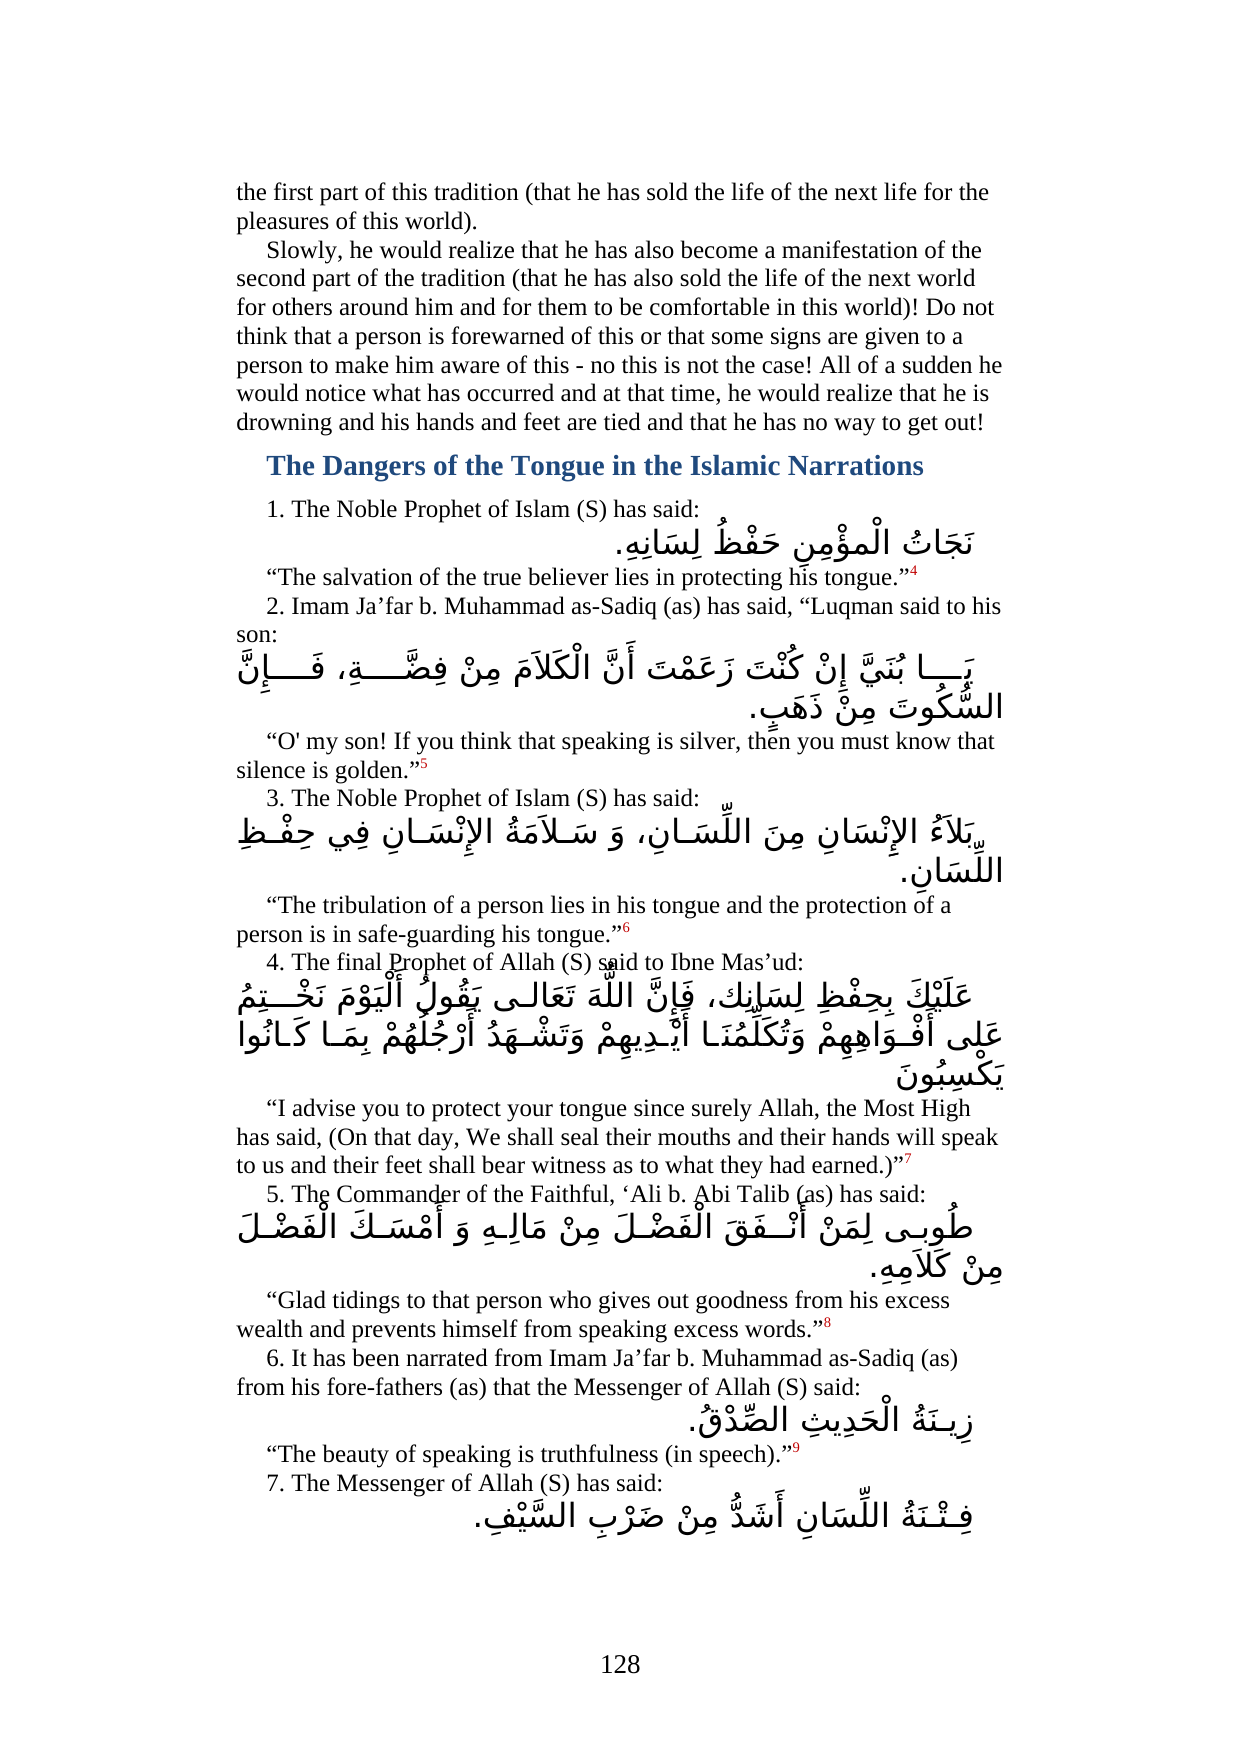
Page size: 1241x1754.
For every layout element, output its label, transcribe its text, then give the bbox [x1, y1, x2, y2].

text “Glad tidings to that person who gives out goodness from his excess wealth and prevents himself from speaking excess words.”8 [236, 1286, 1004, 1343]
text “I advise you to protect your tongue since surely Allah, the Most High has said, (On that day, We shall seal their mouths and their hands will speak to us and their feet shall bear witness as to what they had earned.)”7 [236, 1093, 1004, 1179]
text 6. It has been narrated from Imam Ja’far b. Muhammad as-Sadiq (as) from his fore-fathers (as) that the Messenger of Allah (S) said: [236, 1343, 1004, 1401]
text 5. The Commander of the Faithful, ‘Ali b. Abi Talib (as) has said: [236, 1179, 1004, 1208]
text 7. The Messenger of Allah (S) has said: [236, 1468, 1004, 1497]
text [236, 177, 1004, 235]
text 4. The final Prophet of Allah (S) said to Ibne Mas’ud: [236, 947, 1004, 976]
text عَلَيْكَ بِحِفْظِ لِسَانِك، فَإِنَّ اللٌّهَ تَعَالـى يَقُولُ أَلْيَوْمَ نَخْـتِمُ عَلى أَفْوَاهِهِمْ وَتُكَلِّمُنَا أَيْدِيهِمْ وَتَشْهَدُ أَرْجُلُهُمْ بِمَا كَانُوا يَكْسِبُونَ [236, 976, 1004, 1093]
text “The salvation of the true believer lies in protecting his tongue.”4 [236, 562, 1004, 591]
text 3. The Noble Prophet of Islam (S) has said: [236, 783, 1004, 812]
text طُوبـى لِمَنْ أَنْـفَقَ الْفَضْلَ مِنْ مَالِهِ وَ أَمْسَكَ الْفَضْلَ مِنْ كَلاَمِهِ. [236, 1208, 1004, 1286]
text “The beauty of speaking is truthfulness (in speech).”9 [236, 1439, 1004, 1468]
text يَا بُنَيَّ إِنْ كُنْتَ زَعَمْتَ أَنَّ الْكَلاَمَ مِنْ فِضَّةِ، فَإِنَّ السُّكُوتَ مِنْ ذَهَبٍ. [236, 648, 1004, 726]
text فِـتْـنَةُ اللِّسَانِ أَشَدُّ مِنْ ضَرْبِ السَّيْفِ. [236, 1497, 1004, 1536]
text زِيـنَةُ الْحَدِيثِ الصِّدْقُ. [236, 1401, 1004, 1439]
text “O' my son! If you think that speaking is silver, then you must know that silence is golden.”5 [236, 726, 1004, 783]
text “The tribulation of a person lies in his tongue and the protection of a person is in safe-guarding his tongue.”6 [236, 890, 1004, 947]
text 1. The Noble Prophet of Islam (S) has said: [236, 494, 1004, 523]
text بَلاَءُ الإِِنْسَانِ مِنَ اللِّسَانِ، وَ سَلاَمَةُ الإِنْسَانِ فِي حِفْظِ اللِّسَانِ. [236, 812, 1004, 890]
text Slowly, he would realize that he has also become a manifestation of the second part of the tradition (that he has also sold the life of the next world for others around him and for them to be comfortable in this world)! Do not think that a person is forewarned of this or that some signs are given to a person to make him aware of this - no this is not the case! All of a sudden he would notice what has occurred and at that time, he would realize that he is drowning and his hands and feet are tied and that he has no way to get out! [236, 235, 1004, 436]
subtitle The Dangers of the Tongue in the Islamic Narrations [236, 448, 1004, 482]
text 2. Imam Ja’far b. Muhammad as-Sadiq (as) has said, “Luqman said to his son: [236, 591, 1004, 648]
text نَجَاتُ الْمؤْمِنِ حَفْظُ لِسَانِهِ. [236, 523, 1004, 562]
